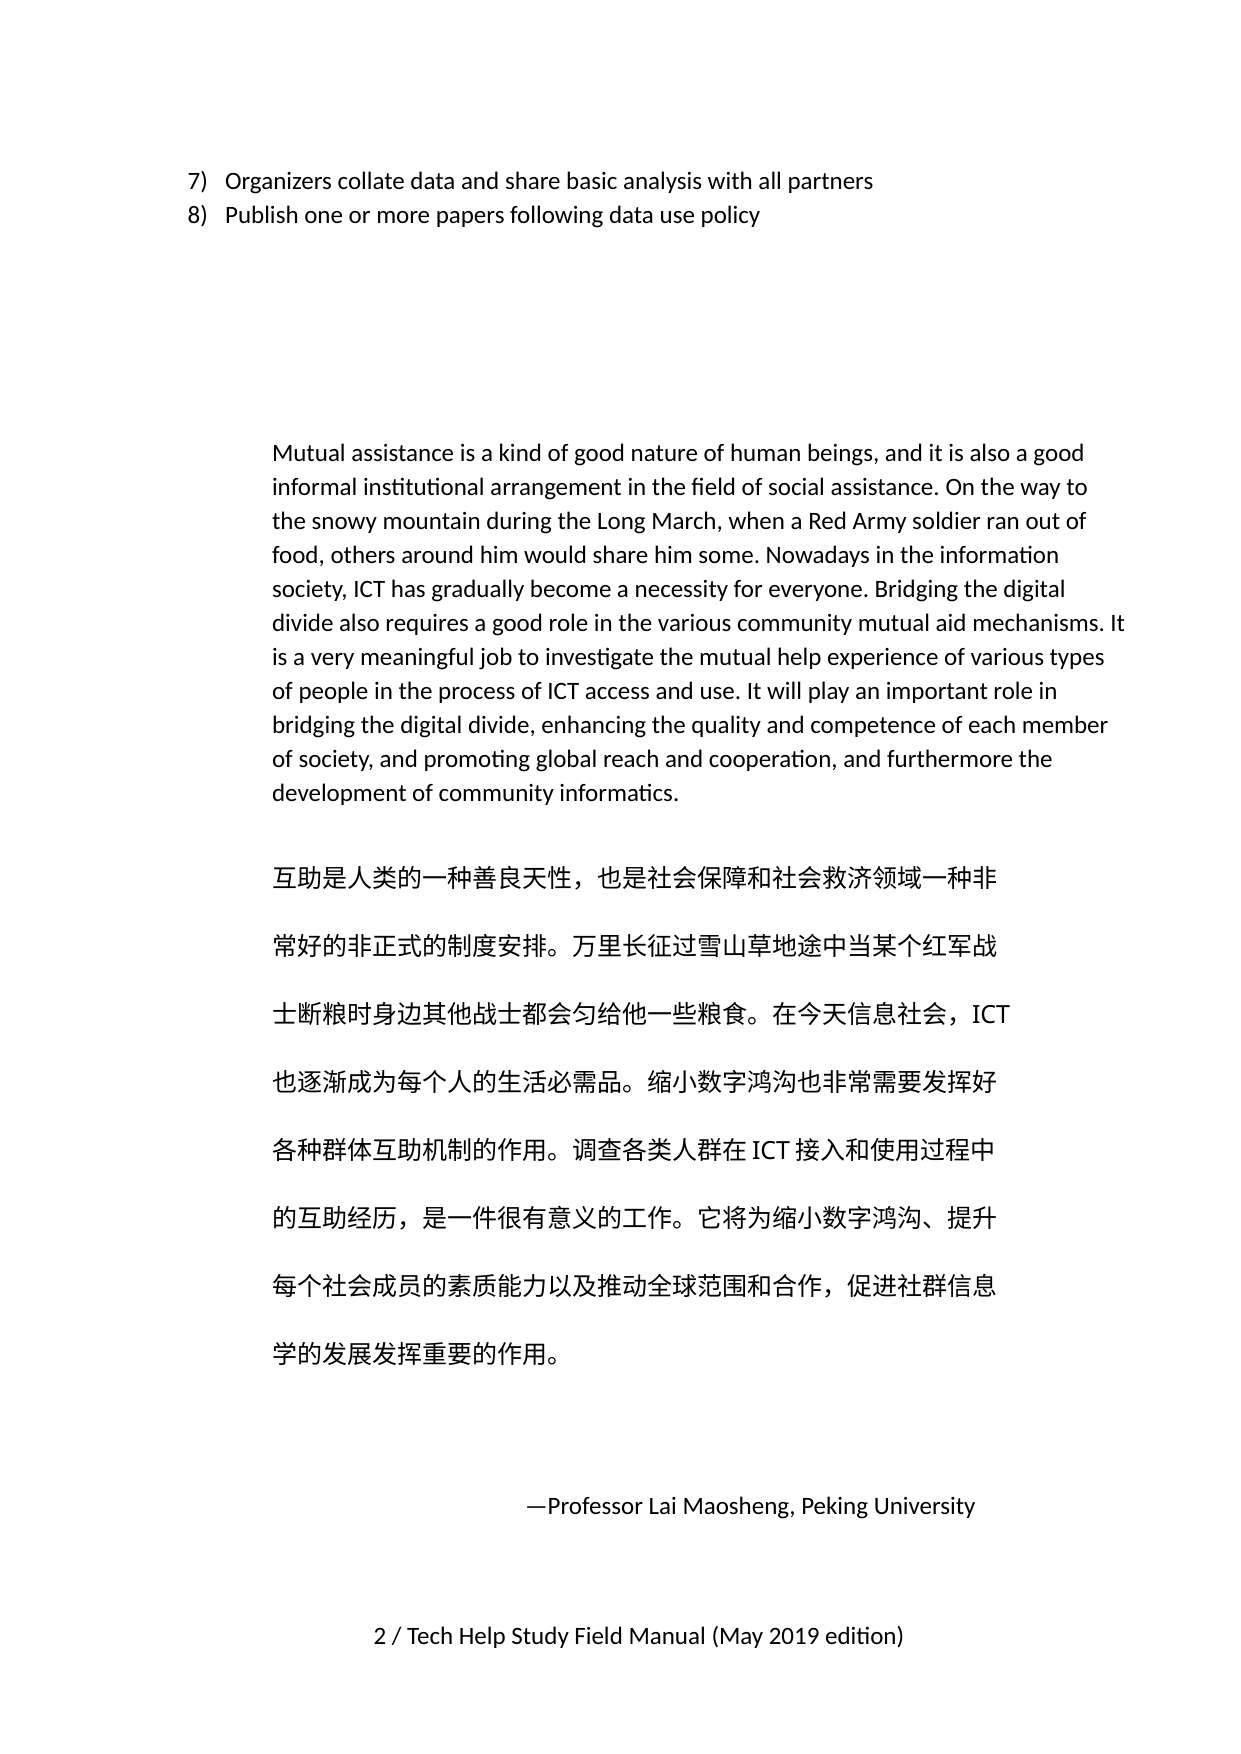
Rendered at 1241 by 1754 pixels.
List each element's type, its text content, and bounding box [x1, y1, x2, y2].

text Mutual assistance is a kind of good nature of human beings, and it is also a good informal institutional arrangement in the field of social assistance. On the way to the snowy mountain during the Long March, when a Red Army soldier ran out of food, others around him would share him some. Nowadays in the information society, ICT has gradually become a necessity for everyone. Bridging the digital divide also requires a good role in the various community mutual aid mechanisms. It is a very meaningful job to investigate the mutual help experience of various types of people in the process of ICT access and use. It will play an important role in bridging the digital divide, enhancing the quality and competence of each member of society, and promoting global reach and cooperation, and furthermore the development of community informatics. [272, 436, 1128, 809]
text —Professor Lai Maosheng, Peking University [187, 1488, 1012, 1522]
text 互助是人类的一种善良天性，也是社会保障和社会救济领域一种非常好的非正式的制度安排。万里长征过雪山草地途中当某个红军战士断粮时身边其他战士都会匀给他一些粮食。在今天信息社会，ICT也逐渐成为每个人的生活必需品。缩小数字鸿沟也非常需要发挥好各种群体互助机制的作用。调查各类人群在ICT接入和使用过程中的互助经历，是一件很有意义的工作。它将为缩小数字鸿沟、提升每个社会成员的素质能力以及推动全球范围和合作，促进社群信息学的发展发挥重要的作用。 [272, 843, 1012, 1386]
list Publish one or more papers following data use policy [187, 198, 1128, 232]
list Organizers collate data and share basic analysis with all partners [187, 164, 1128, 198]
